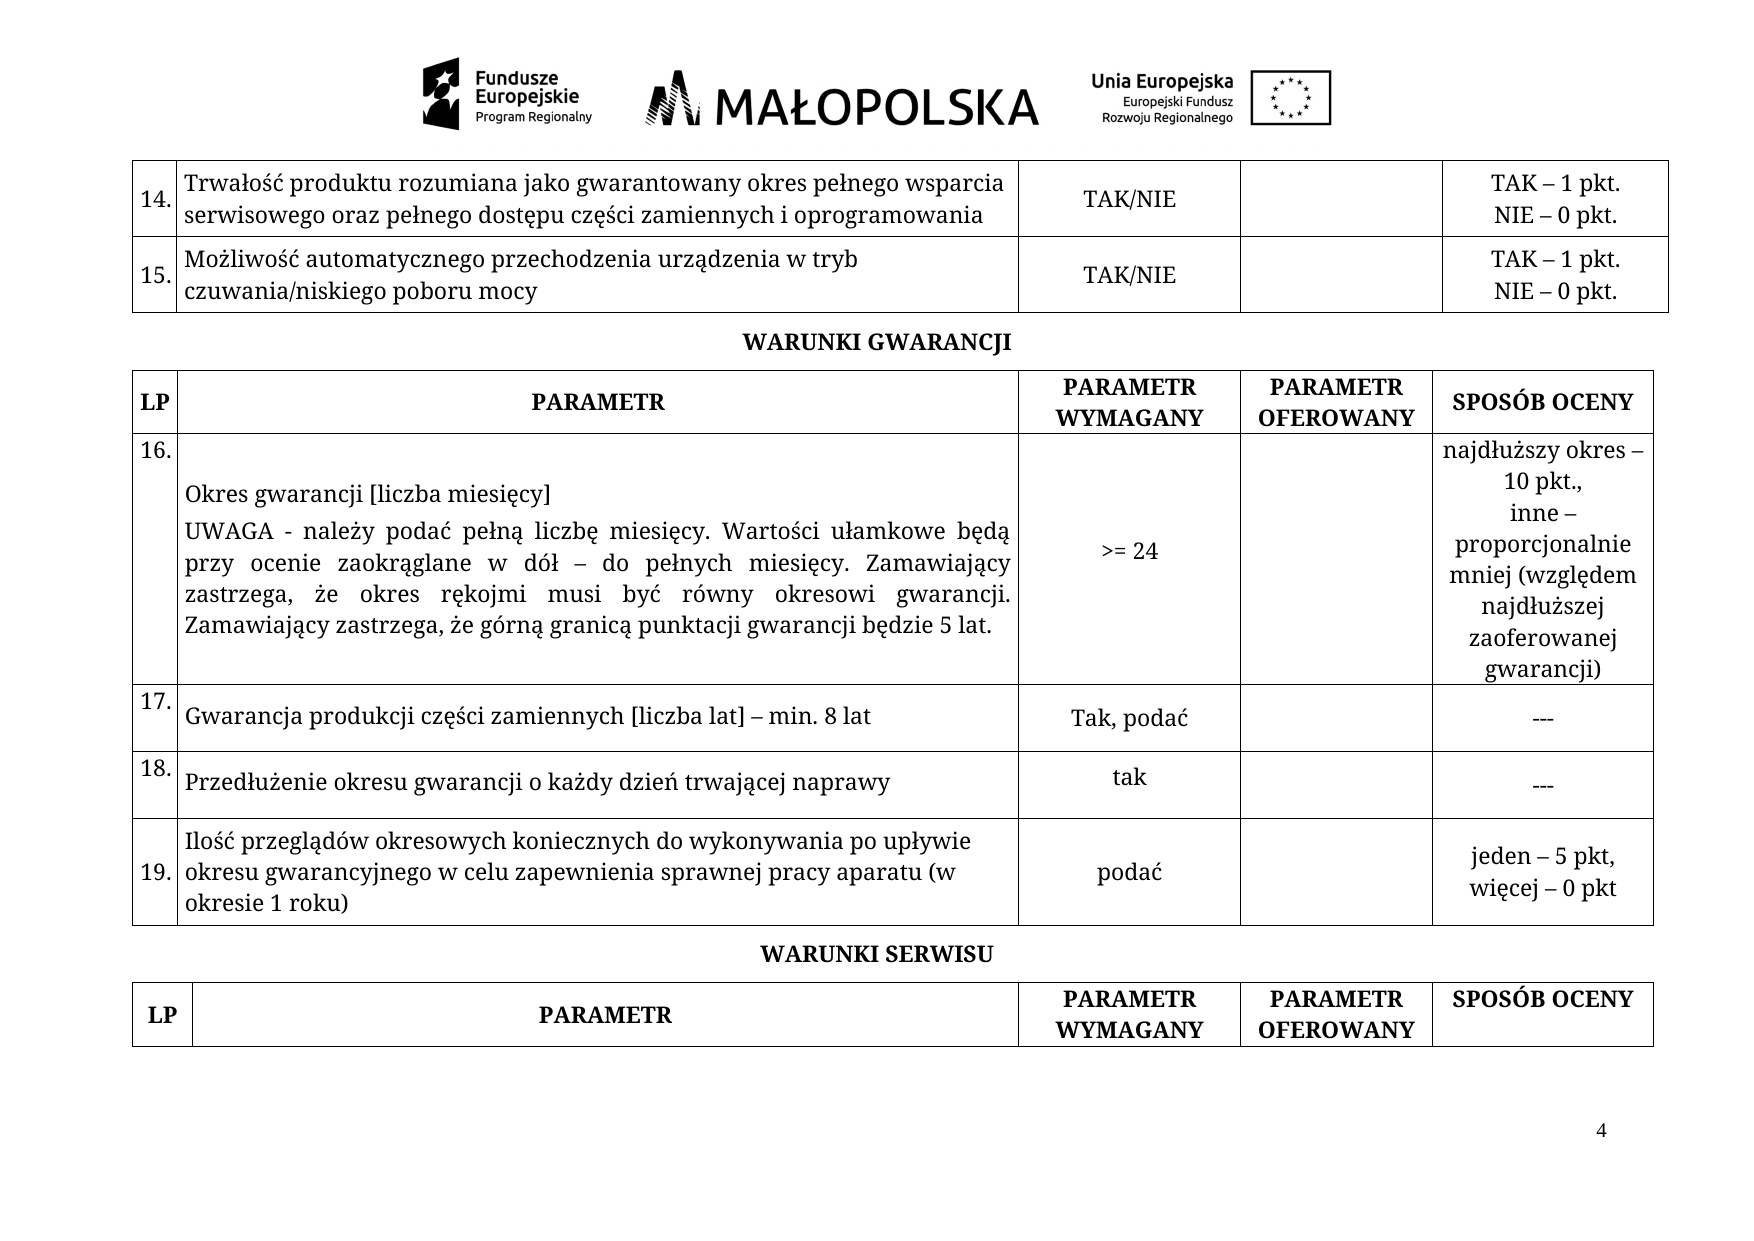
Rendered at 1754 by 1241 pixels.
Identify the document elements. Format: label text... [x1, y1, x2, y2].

table_cell [1241, 819, 1432, 925]
table_cell [133, 685, 177, 751]
table_cell >= 24 [1019, 434, 1240, 684]
table_cell --- [1433, 685, 1653, 751]
table_cell TAK/NIE [1019, 161, 1240, 236]
table_cell [133, 434, 177, 684]
table_cell jeden – 5 pkt, więcej – 0 pkt [1433, 819, 1653, 925]
table_header PARAMETR WYMAGANY [1019, 983, 1240, 1046]
table_cell tak [1019, 752, 1240, 817]
text WARUNKI GWARANCJI [148, 326, 1606, 357]
picture [405, 39, 1349, 148]
table_cell [1241, 434, 1432, 684]
table_cell TAK/NIE [1019, 237, 1240, 312]
table_cell TAK – 1 pkt. NIE – 0 pkt. [1443, 237, 1668, 312]
table_cell Okres gwarancji [liczba miesięcy] UWAGA - należy podać pełną liczbę miesięcy. Wartości ułamkowe będą przy ocenie zaokrąglane w dół – do pełnych miesięcy. Zamawiający zastrzega, że okres rękojmi musi być równy okresowi gwarancji. Zamawiający zastrzega, że górną granicą punktacji gwarancji będzie 5 lat. [178, 434, 1018, 684]
table_cell [133, 819, 177, 925]
text WARUNKI SERWISU [148, 938, 1606, 969]
table_header LP [133, 983, 192, 1046]
table_cell Przedłużenie okresu gwarancji o każdy dzień trwającej naprawy [178, 752, 1018, 817]
table_cell podać [1019, 819, 1240, 925]
table_header PARAMETR [193, 983, 1018, 1046]
table_cell Ilość przeglądów okresowych koniecznych do wykonywania po upływie okresu gwarancyjnego w celu zapewnienia sprawnej pracy aparatu (w okresie 1 roku) [178, 819, 1018, 925]
table_header SPOSÓB OCENY [1433, 983, 1653, 1046]
table_cell [1241, 237, 1442, 312]
table_cell [133, 237, 176, 312]
table_header PARAMETR OFEROWANY [1241, 371, 1432, 433]
table_cell TAK – 1 pkt. NIE – 0 pkt. [1443, 161, 1668, 236]
table_cell [133, 161, 176, 236]
table_cell najdłuższy okres – 10 pkt., inne – proporcjonalnie mniej (względem najdłuższej zaoferowanej gwarancji) [1433, 434, 1653, 684]
table_cell Trwałość produktu rozumiana jako gwarantowany okres pełnego wsparcia serwisowego oraz pełnego dostępu części zamiennych i oprogramowania [177, 161, 1018, 236]
table_header PARAMETR OFEROWANY [1241, 983, 1432, 1046]
table_cell Tak, podać [1019, 685, 1240, 751]
table_cell [1241, 752, 1432, 817]
table_cell Możliwość automatycznego przechodzenia urządzenia w tryb czuwania/niskiego poboru mocy [177, 237, 1018, 312]
table_header PARAMETR [178, 371, 1018, 433]
table_cell [133, 752, 177, 817]
table_cell Gwarancja produkcji części zamiennych [liczba lat] – min. 8 lat [178, 685, 1018, 751]
table_header SPOSÓB OCENY [1433, 371, 1653, 433]
table_header LP [133, 371, 177, 433]
table_cell [1241, 161, 1442, 236]
table_cell --- [1433, 752, 1653, 817]
table_header PARAMETR WYMAGANY [1019, 371, 1240, 433]
table_cell [1241, 685, 1432, 751]
